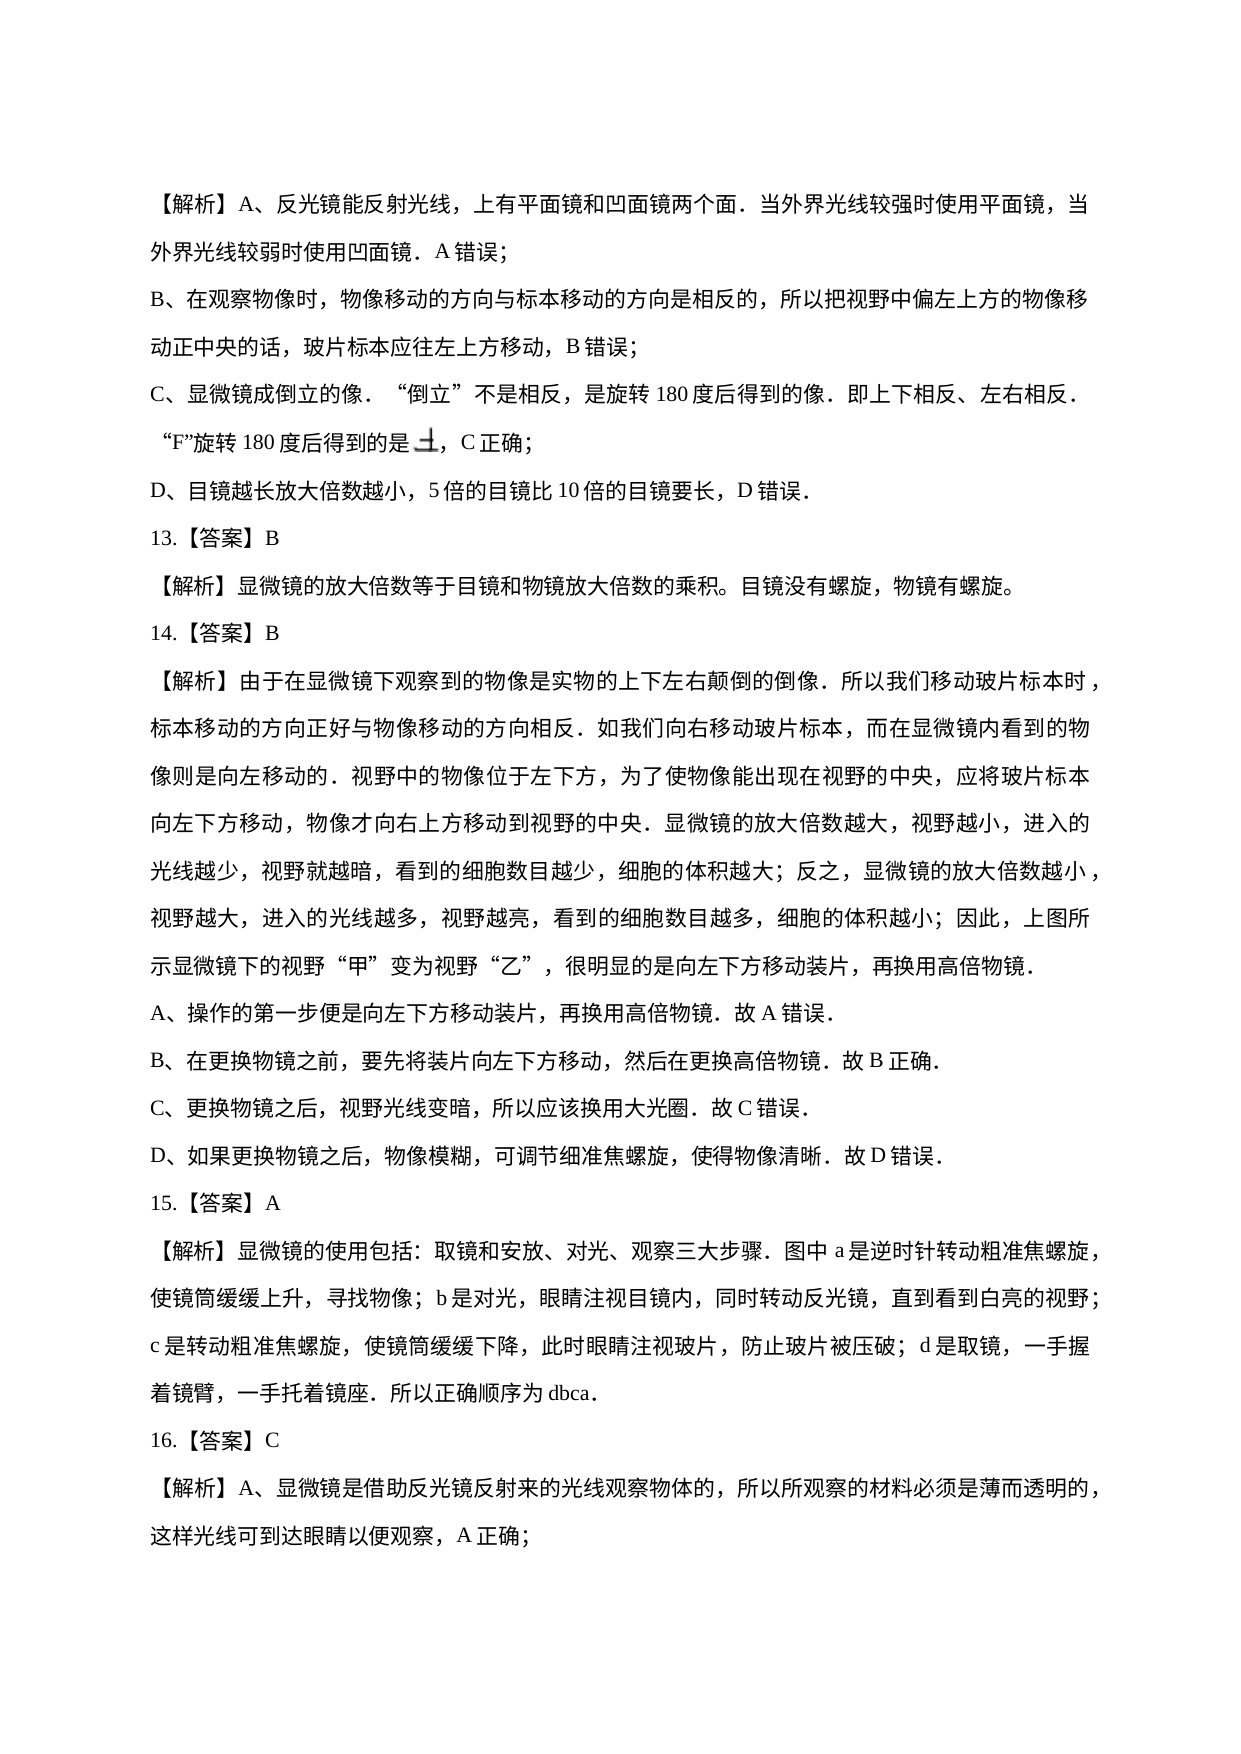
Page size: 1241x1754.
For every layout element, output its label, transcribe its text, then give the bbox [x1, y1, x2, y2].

text C、更换物镜之后，视野光线变暗，所以应该换用大光圈．故C错误． [150, 1091, 1090, 1123]
text A、操作的第一步便是向左下方移动装片，再换用高倍物镜．故A错误． [150, 996, 1090, 1028]
text 【解析】显微镜的放大倍数等于目镜和物镜放大倍数的乘积。目镜没有螺旋，物镜有螺旋。 [150, 569, 1090, 601]
text C、显微镜成倒立的像．“倒立”不是相反，是旋转180度后得到的像．即上下相反、左右相反．“F”旋转180度后得到的是，C正确； [150, 377, 1090, 458]
text 16.【答案】C [150, 1424, 1090, 1456]
text 14.【答案】B [150, 616, 1090, 648]
text 【解析】由于在显微镜下观察到的物像是实物的上下左右颠倒的倒像．所以我们移动玻片标本时，标本移动的方向正好与物像移动的方向相反．如我们向右移动玻片标本，而在显微镜内看到的物像则是向左移动的．视野中的物像位于左下方，为了使物像能出现在视野的中央，应将玻片标本向左下方移动，物像才向右上方移动到视野的中央．显微镜的放大倍数越大，视野越小，进入的光线越少，视野就越暗，看到的细胞数目越少，细胞的体积越大；反之，显微镜的放大倍数越小，视野越大，进入的光线越多，视野越亮，看到的细胞数目越多，细胞的体积越小；因此，上图所示显微镜下的视野“甲”变为视野“乙”，很明显的是向左下方移动装片，再换用高倍物镜． [150, 664, 1090, 981]
text D、如果更换物镜之后，物像模糊，可调节细准焦螺旋，使得物像清晰．故D错误． [150, 1139, 1090, 1171]
text 15.【答案】A [150, 1186, 1090, 1218]
text 【解析】显微镜的使用包括：取镜和安放、对光、观察三大步骤．图中a是逆时针转动粗准焦螺旋，使镜筒缓缓上升，寻找物像；b是对光，眼睛注视目镜内，同时转动反光镜，直到看到白亮的视野；c是转动粗准焦螺旋，使镜筒缓缓下降，此时眼睛注视玻片，防止玻片被压破；d是取镜，一手握着镜臂，一手托着镜座．所以正确顺序为dbca． [150, 1234, 1090, 1408]
text 【解析】A、显微镜是借助反光镜反射来的光线观察物体的，所以所观察的材料必须是薄而透明的，这样光线可到达眼睛以便观察，A正确； [150, 1471, 1090, 1551]
text B、在更换物镜之前，要先将装片向左下方移动，然后在更换高倍物镜．故B正确． [150, 1044, 1090, 1076]
text 【解析】A、反光镜能反射光线，上有平面镜和凹面镜两个面．当外界光线较强时使用平面镜，当外界光线较弱时使用凹面镜．A错误； [150, 187, 1090, 267]
text 13.【答案】B [150, 521, 1090, 553]
text D、目镜越长放大倍数越小，5倍的目镜比10倍的目镜要长，D错误． [150, 474, 1090, 506]
text B、在观察物像时，物像移动的方向与标本移动的方向是相反的，所以把视野中偏左上方的物像移动正中央的话，玻片标本应往左上方移动，B错误； [150, 282, 1090, 362]
picture [410, 425, 439, 452]
